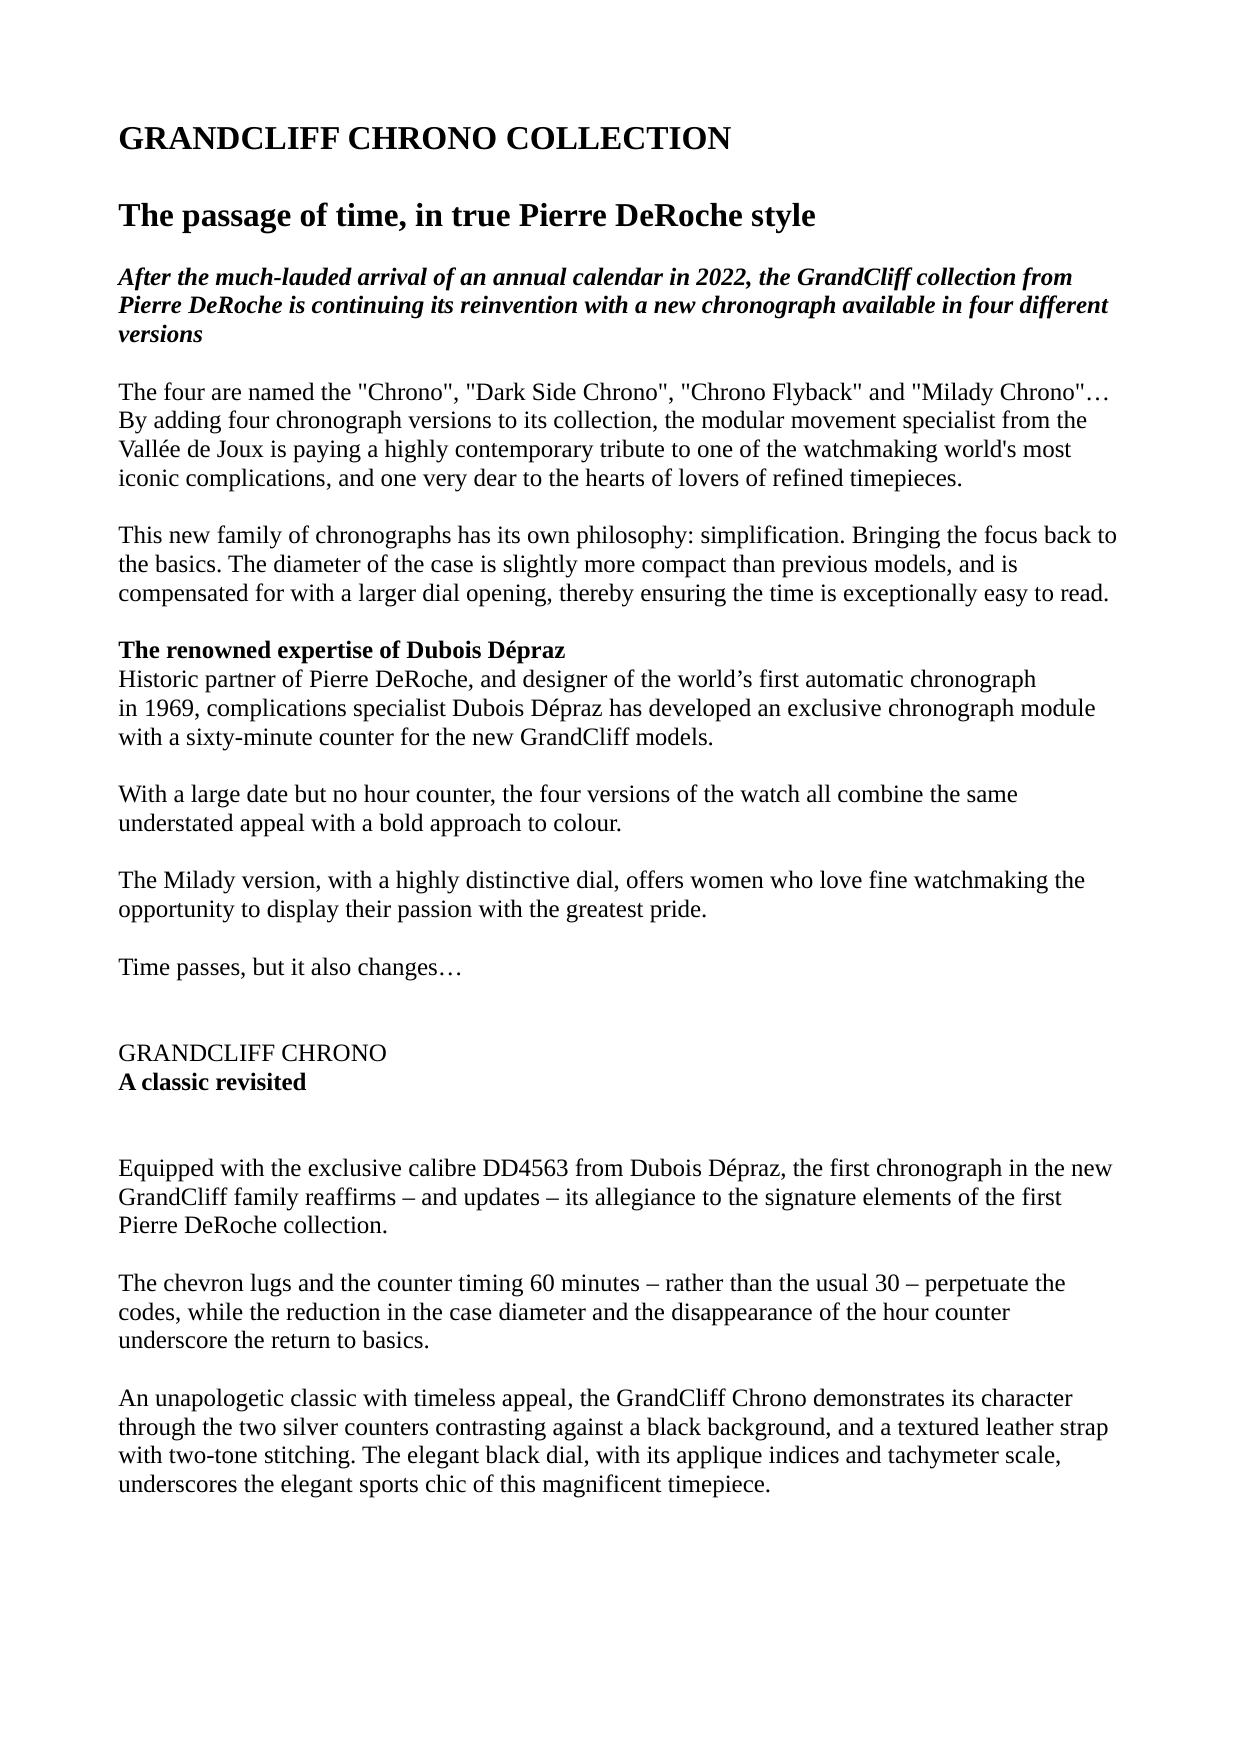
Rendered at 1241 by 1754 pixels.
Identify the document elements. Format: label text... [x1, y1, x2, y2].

text The renowned expertise of Dubois Dépraz [118, 636, 1122, 664]
text The chevron lugs and the counter timing 60 minutes – rather than the usual 30 – perpetuate the codes, while the reduction in the case diameter and the disappearance of the hour counter underscore the return to basics. [118, 1268, 1122, 1354]
text The Milady version, with a highly distinctive dial, offers women who love fine watchmaking the opportunity to display their passion with the greatest pride. [118, 866, 1122, 923]
text With a large date but no hour counter, the four versions of the watch all combine the same understated appeal with a bold approach to colour. [118, 779, 1122, 837]
text An unapologetic classic with timeless appeal, the GrandCliff Chrono demonstrates its character through the two silver counters contrasting against a black background, and a textured leather strap with two-tone stitching. The elegant black dial, with its applique indices and tachymeter scale, underscores the elegant sports chic of this magnificent timepiece. [118, 1383, 1122, 1498]
text Historic partner of Pierre DeRoche, and designer of the world’s first automatic chronograph in 1969, complications specialist Dubois Dépraz has developed an exclusive chronograph module with a sixty-minute counter for the new GrandCliff models. [118, 664, 1122, 751]
text This new family of chronographs has its own philosophy: simplification. Bringing the focus back to the basics. The diameter of the case is slightly more compact than previous models, and is compensated for with a larger dial opening, thereby ensuring the time is exceptionally easy to read. [118, 521, 1122, 607]
text GRANDCLIFF CHRONO A classic revisited [118, 1038, 1122, 1096]
text The four are named the "Chrono", "Dark Side Chrono", "Chrono Flyback" and "Milady Chrono"… By adding four chronograph versions to its collection, the modular movement specialist from the Vallée de Joux is paying a highly contemporary tribute to one of the watchmaking world's most iconic complications, and one very dear to the hearts of lovers of refined timepieces. [118, 377, 1122, 492]
text After the much-lauded arrival of an annual calendar in 2022, the GrandCliff collection from Pierre DeRoche is continuing its reinvention with a new chronograph available in four different versions [118, 262, 1122, 348]
text GRANDCLIFF CHRONO COLLECTION [118, 118, 1122, 156]
text Time passes, but it also changes… [118, 952, 1122, 981]
text Equipped with the exclusive calibre DD4563 from Dubois Dépraz, the first chronograph in the new GrandCliff family reaffirms – and updates – its allegiance to the signature elements of the first Pierre DeRoche collection. [118, 1153, 1122, 1239]
text The passage of time, in true Pierre DeRoche style [118, 195, 1122, 233]
